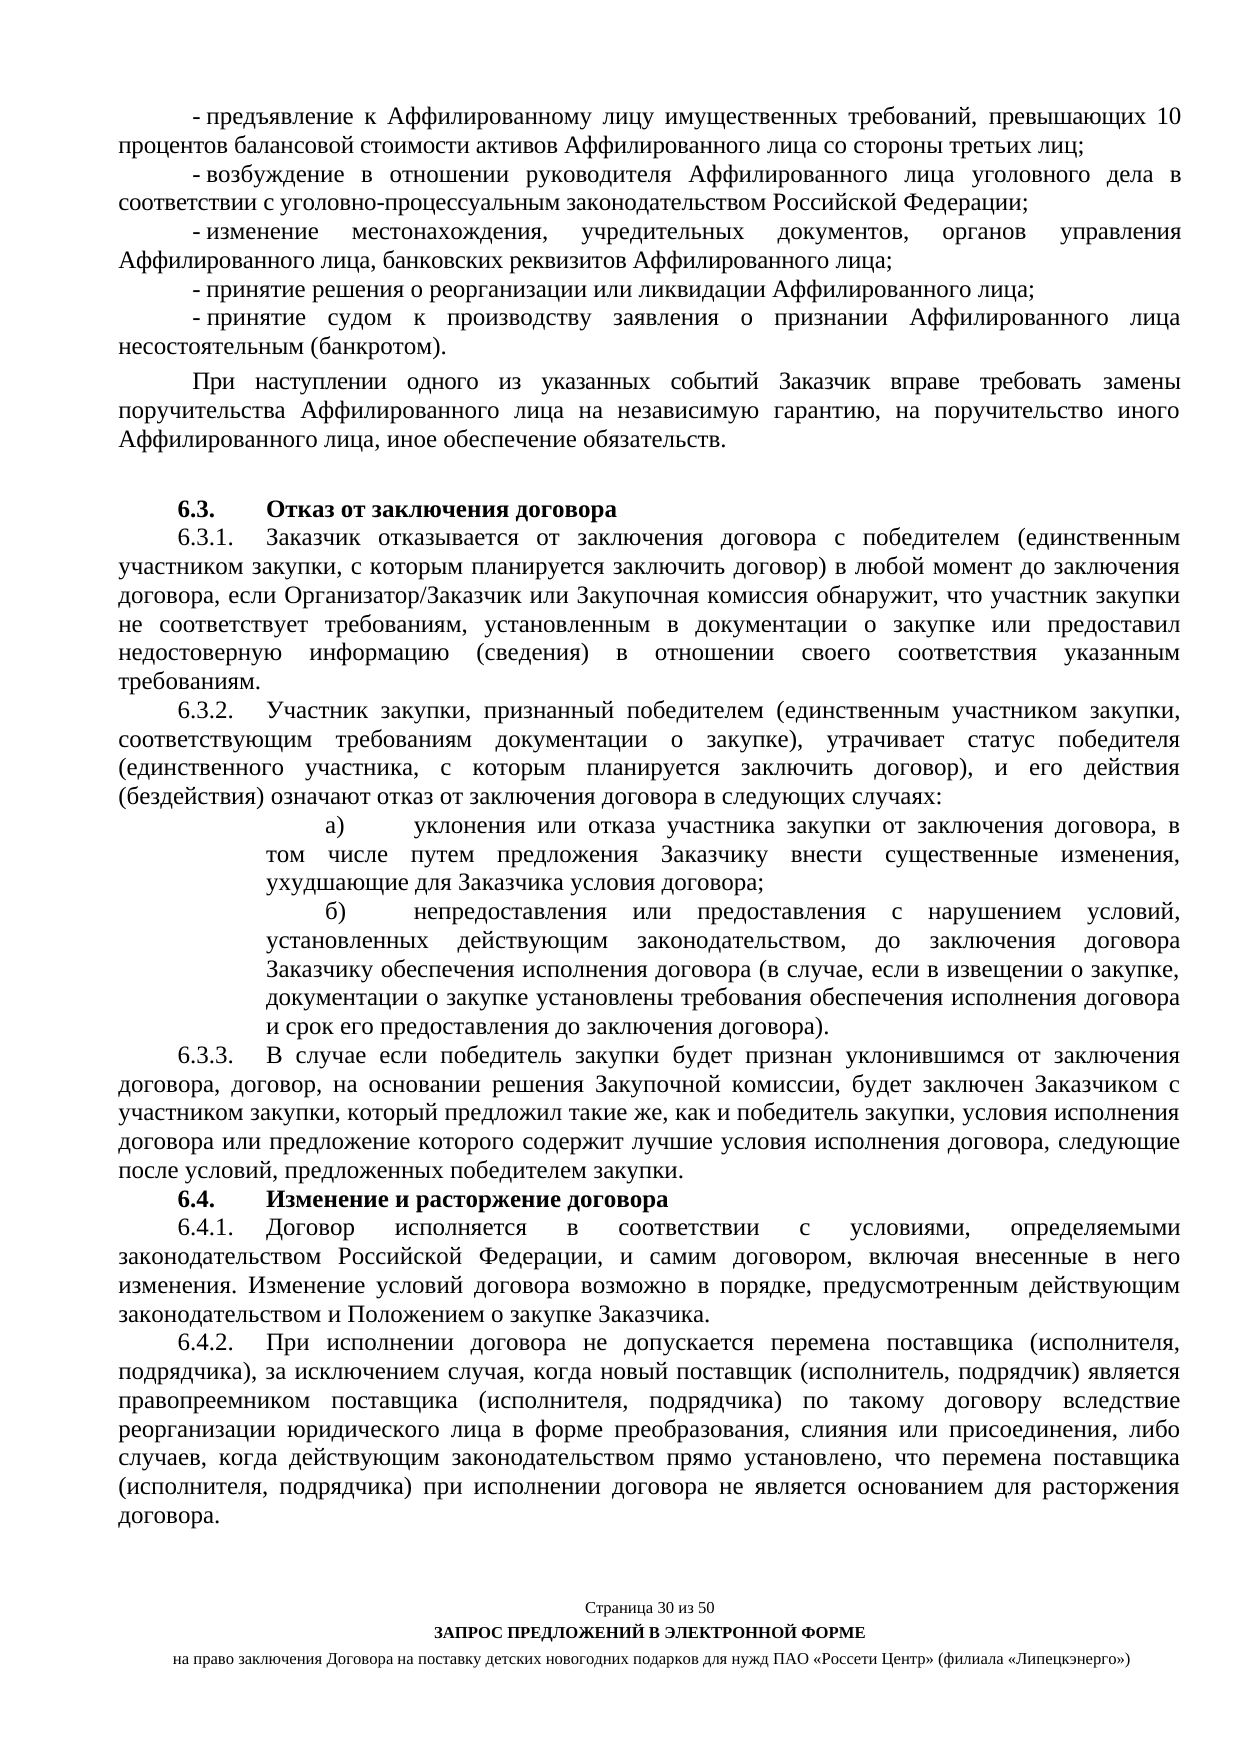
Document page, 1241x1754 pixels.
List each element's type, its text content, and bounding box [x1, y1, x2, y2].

subtitle Изменение и расторжение договора [118, 1184, 1181, 1212]
list принятие решения о реорганизации или ликвидации Аффилированного лица; [118, 274, 1181, 302]
list изменение местонахождения, учредительных документов, органов управления Аффилированного лица, банковских реквизитов Аффилированного лица; [118, 216, 1181, 274]
subtitle В случае если победитель закупки будет признан уклонившимся от заключения договора, договор, на основании решения Закупочной комиссии, будет заключен Заказчиком с участником закупки, который предложил такие же, как и победитель закупки, условия исполнения договора или предложение которого содержит лучшие условия исполнения договора, следующие после условий, предложенных победителем закупки. [118, 1040, 1181, 1184]
subtitle Договор исполняется в соответствии с условиями, определяемыми законодательством Российской Федерации, и самим договором, включая внесенные в него изменения. Изменение условий договора возможно в порядке, предусмотренным действующим законодательством и Положением о закупке Заказчика. [118, 1212, 1181, 1327]
subtitle Отказ от заключения договора [118, 494, 1181, 522]
subtitle При исполнении договора не допускается перемена поставщика (исполнителя, подрядчика), за исключением случая, когда новый поставщик (исполнитель, подрядчик) является правопреемником поставщика (исполнителя, подрядчика) по такому договору вследствие реорганизации юридического лица в форме преобразования, слияния или присоединения, либо случаев, когда действующим законодательством прямо установлено, что перемена поставщика (исполнителя, подрядчика) при исполнении договора не является основанием для расторжения договора. [118, 1327, 1181, 1529]
text - принятие судом к производству заявления о признании Аффилированного лица несостоятельным (банкротом). [118, 302, 1181, 360]
text При наступлении одного из указанных событий Заказчик вправе требовать замены поручительства Аффилированного лица на независимую гарантию, на поручительство иного Аффилированного лица, иное обеспечение обязательств. [118, 366, 1181, 452]
subtitle Заказчик отказывается от заключения договора с победителем (единственным участником закупки, с которым планируется заключить договор) в любой момент до заключения договора, если Организатор/Заказчик или Закупочная комиссия обнаружит, что участник закупки не соответствует требованиям, установленным в документации о закупке или предоставил недостоверную информацию (сведения) в отношении своего соответствия указанным требованиям. [118, 522, 1181, 695]
list возбуждение в отношении руководителя Аффилированного лица уголовного дела в соответствии с уголовно-процессуальным законодательством Российской Федерации; [118, 159, 1181, 216]
subtitle уклонения или отказа участника закупки от заключения договора, в том числе путем предложения Заказчику внести существенные изменения, ухудшающие для Заказчика условия договора; [266, 810, 1181, 896]
subtitle Участник закупки, признанный победителем (единственным участником закупки, соответствующим требованиям документации о закупке), утрачивает статус победителя (единственного участника, с которым планируется заключить договор), и его действия (бездействия) означают отказ от заключения договора в следующих случаях: [118, 695, 1181, 810]
list предъявление к Аффилированному лицу имущественных требований, превышающих 10 процентов балансовой стоимости активов Аффилированного лица со стороны третьих лиц; [118, 101, 1181, 159]
subtitle непредоставления или предоставления с нарушением условий, установленных действующим законодательством, до заключения договора Заказчику обеспечения исполнения договора (в случае, если в извещении о закупке, документации о закупке установлены требования обеспечения исполнения договора и срок его предоставления до заключения договора). [266, 896, 1181, 1040]
